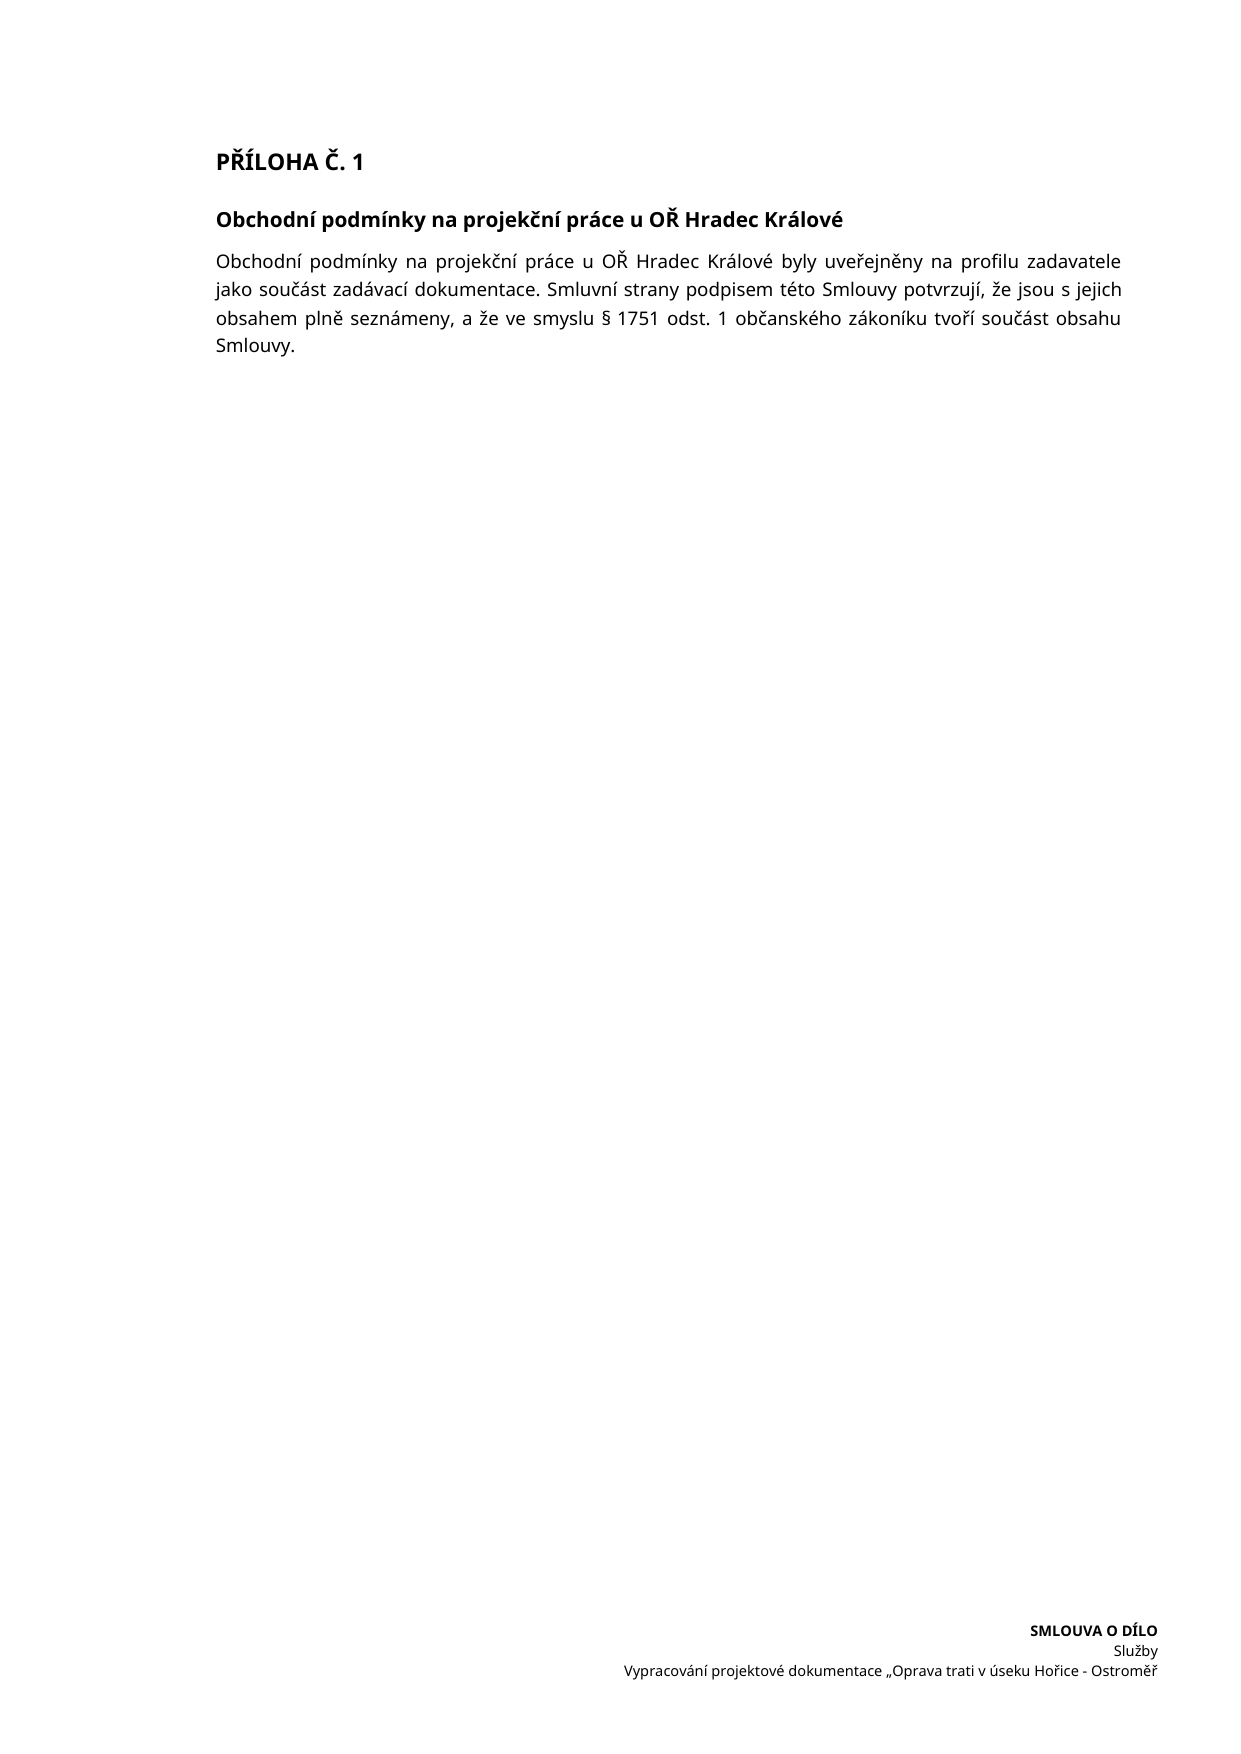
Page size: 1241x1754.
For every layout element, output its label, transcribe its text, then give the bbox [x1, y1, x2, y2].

text Obchodní podmínky na projekční práce u OŘ Hradec Králové [216, 205, 1122, 233]
text Příloha č. 1 [216, 146, 1122, 177]
text Obchodní podmínky na projekční práce u OŘ Hradec Králové byly uveřejněny na profilu zadavatele jako součást zadávací dokumentace. Smluvní strany podpisem této Smlouvy potvrzují, že jsou s jejich obsahem plně seznámeny, a že ve smyslu § 1751 odst. 1 občanského zákoníku tvoří součást obsahu Smlouvy. [216, 249, 1122, 358]
